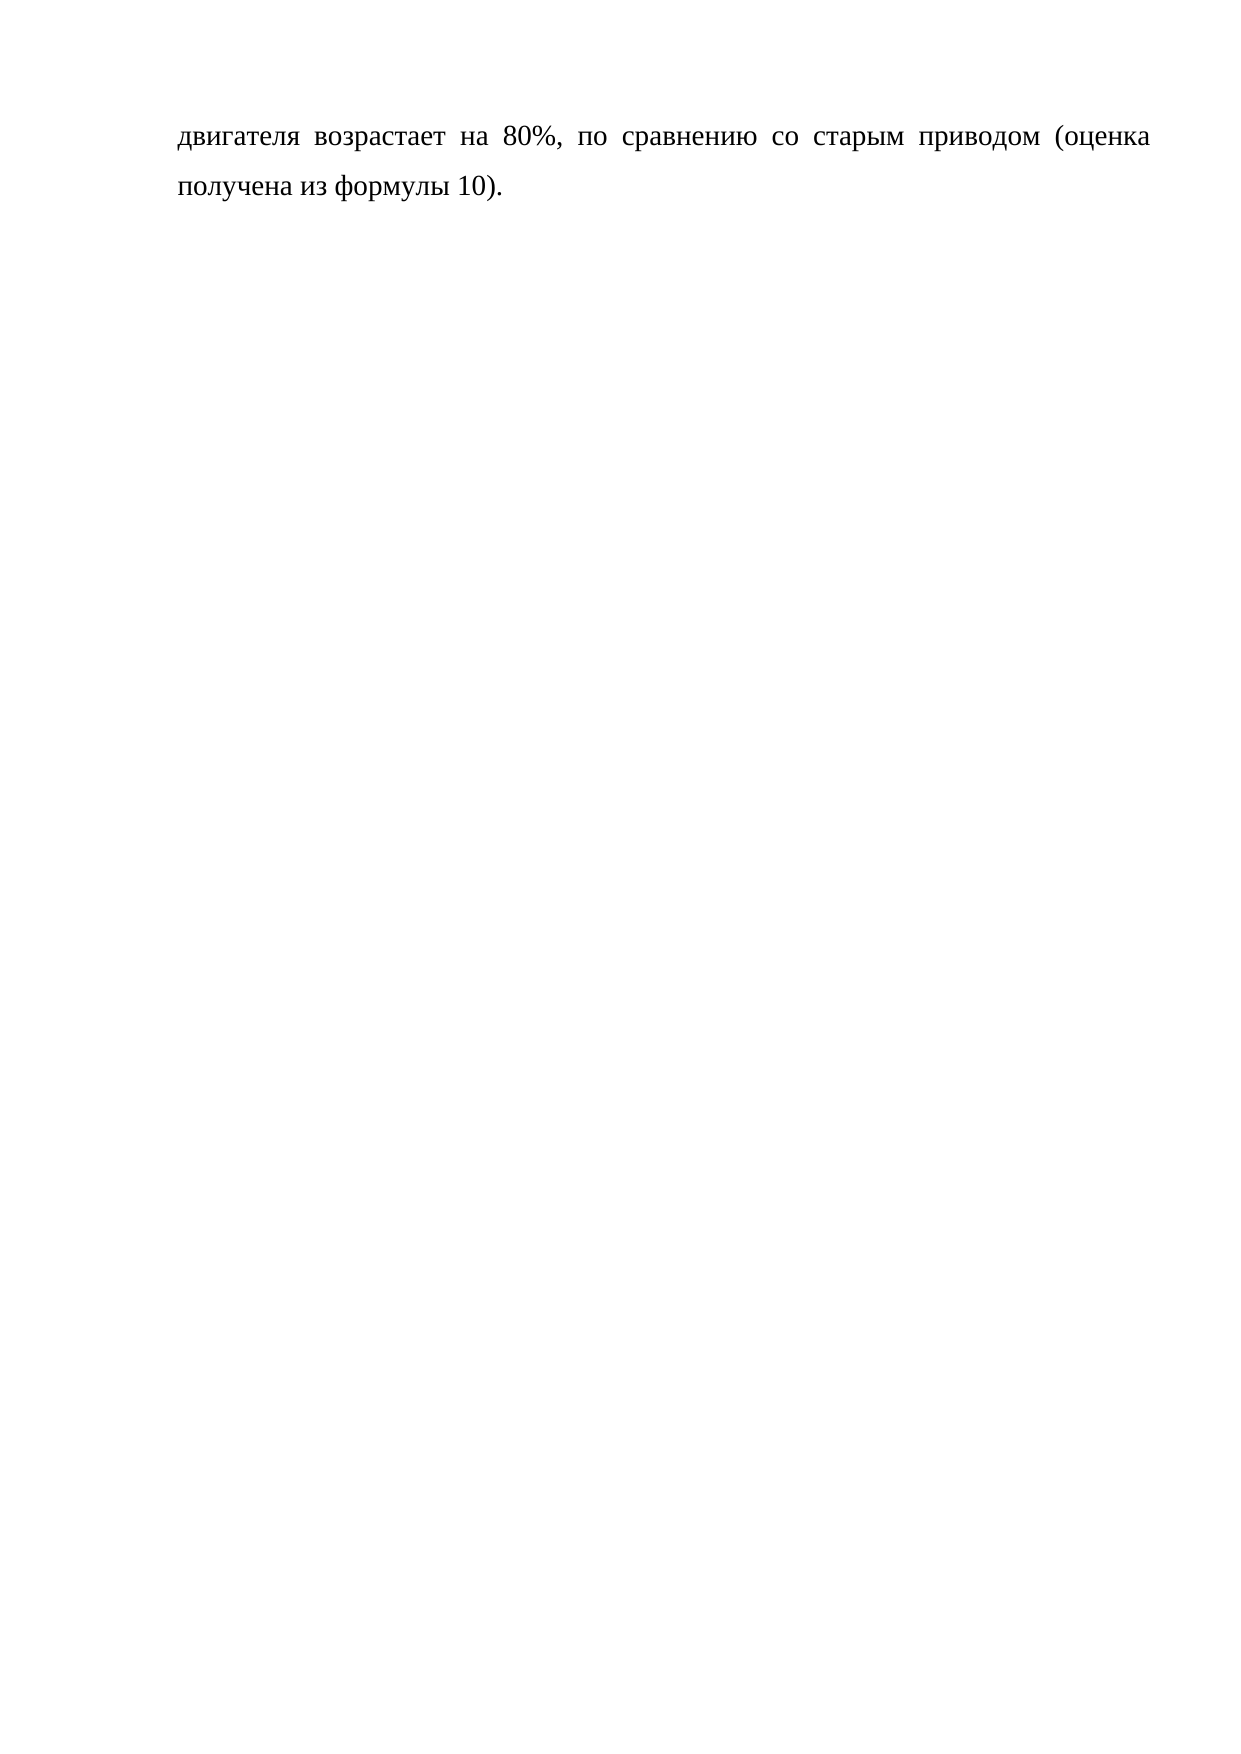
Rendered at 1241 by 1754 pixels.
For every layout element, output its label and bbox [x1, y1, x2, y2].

text [177, 118, 1152, 202]
